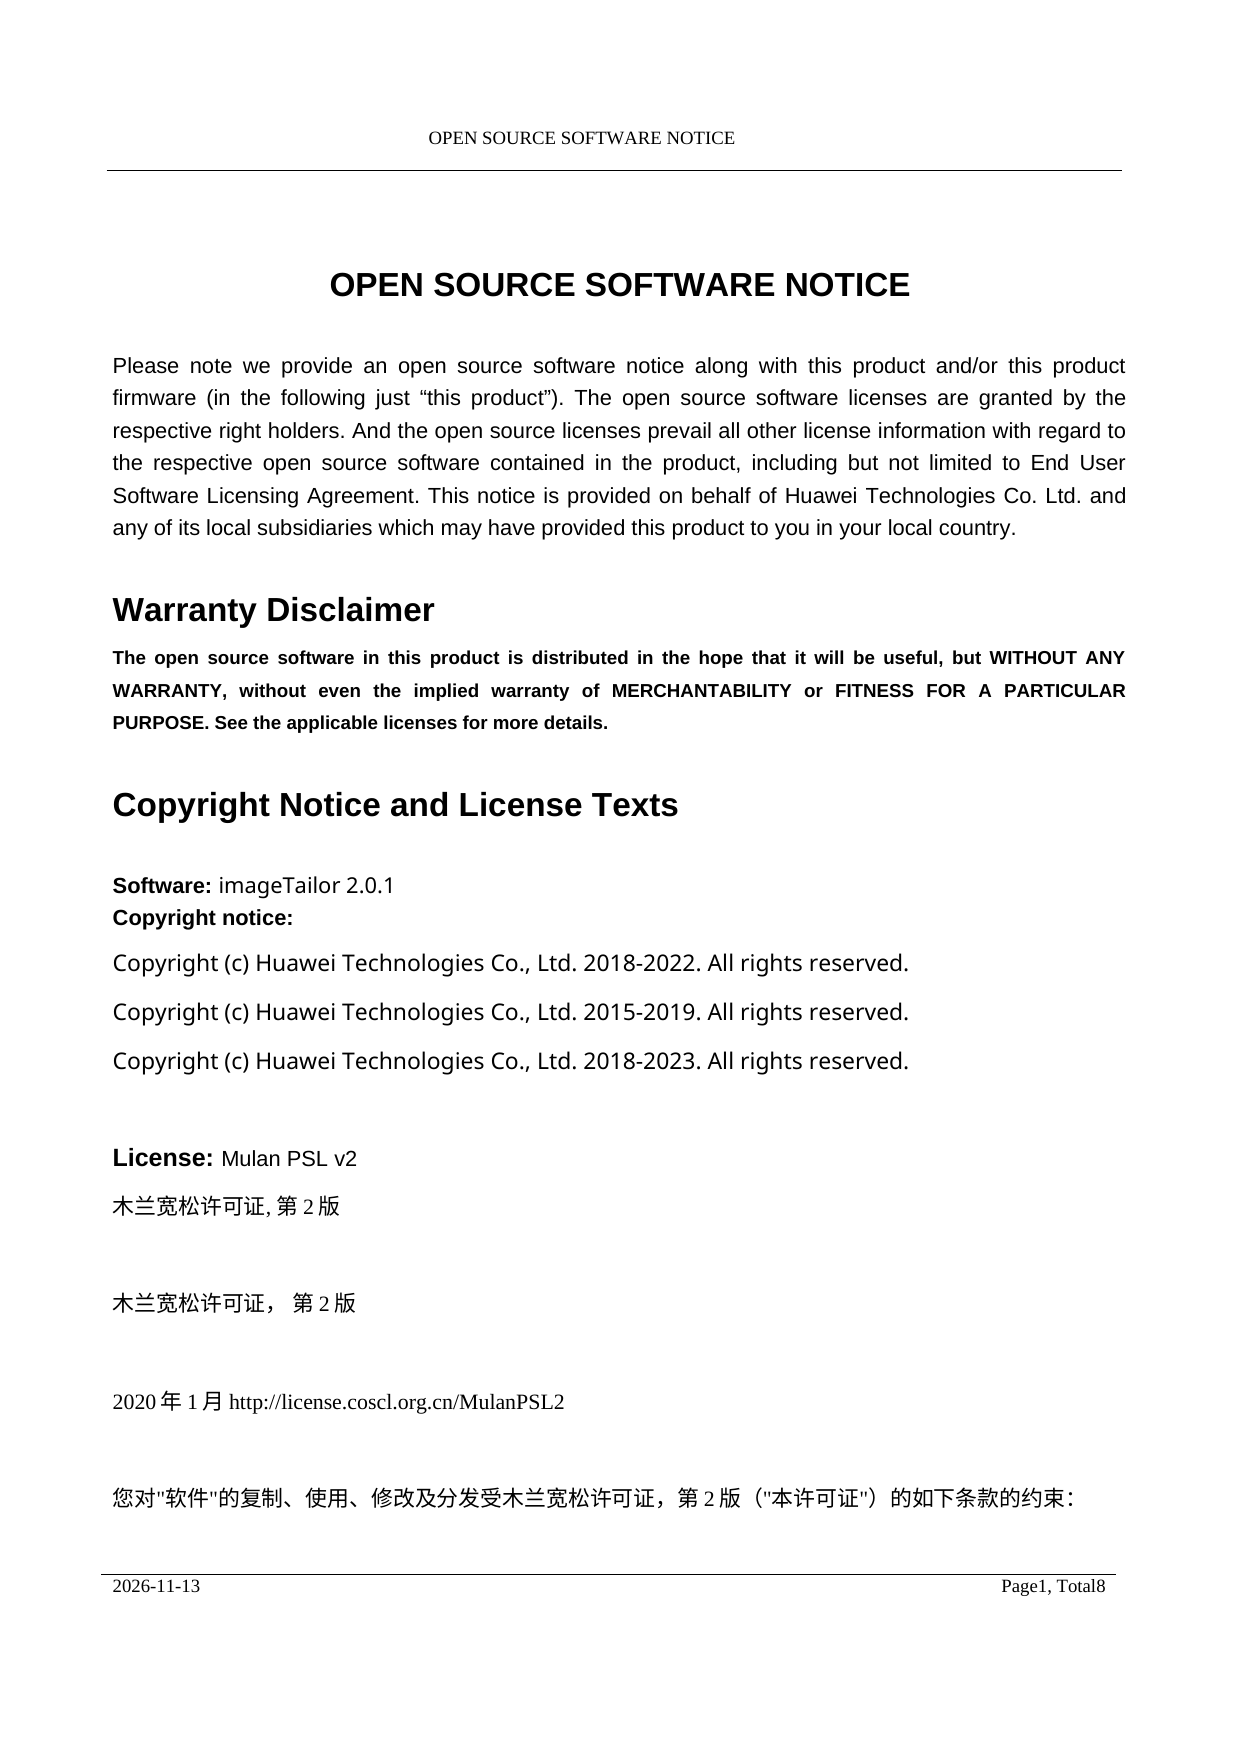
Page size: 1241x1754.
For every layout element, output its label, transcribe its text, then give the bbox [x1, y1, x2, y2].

text License: Mulan PSL v2 [112, 1142, 1128, 1174]
text Warranty Disclaimer [112, 576, 1128, 641]
text Copyright notice: [112, 901, 1128, 934]
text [112, 1188, 1128, 1513]
text The open source software in this product is distributed in the hope that it will be useful, but WITHOUT ANY WARRANTY, without even the implied warranty of MERCHANTABILITY or FITNESS FOR A PARTICULAR PURPOSE. See the applicable licenses for more details. [112, 641, 1128, 739]
text Copyright (c) Huawei Technologies Co., Ltd. 2018-2022. All rights reserved. Copyright (c) Huawei Technologies Co., Ltd. 2015-2019. All rights reserved. Copyright (c) Huawei Technologies Co., Ltd. 2018-2023. All rights reserved. [112, 947, 1128, 1125]
text Copyright Notice and License Texts [112, 771, 1128, 836]
text Please note we provide an open source software notice along with this product and/or this product firmware (in the following just “this product”). The open source software licenses are granted by the respective right holders. And the open source licenses prevail all other license information with regard to the respective open source software contained in the product, including but not limited to End User Software Licensing Agreement. This notice is provided on behalf of Huawei Technologies Co. Ltd. and any of its local subsidiaries which may have provided this product to you in your local country. [112, 349, 1128, 544]
text OPEN SOURCE SOFTWARE NOTICE [112, 251, 1128, 316]
text Software: imageTailor 2.0.1 [112, 869, 1128, 901]
